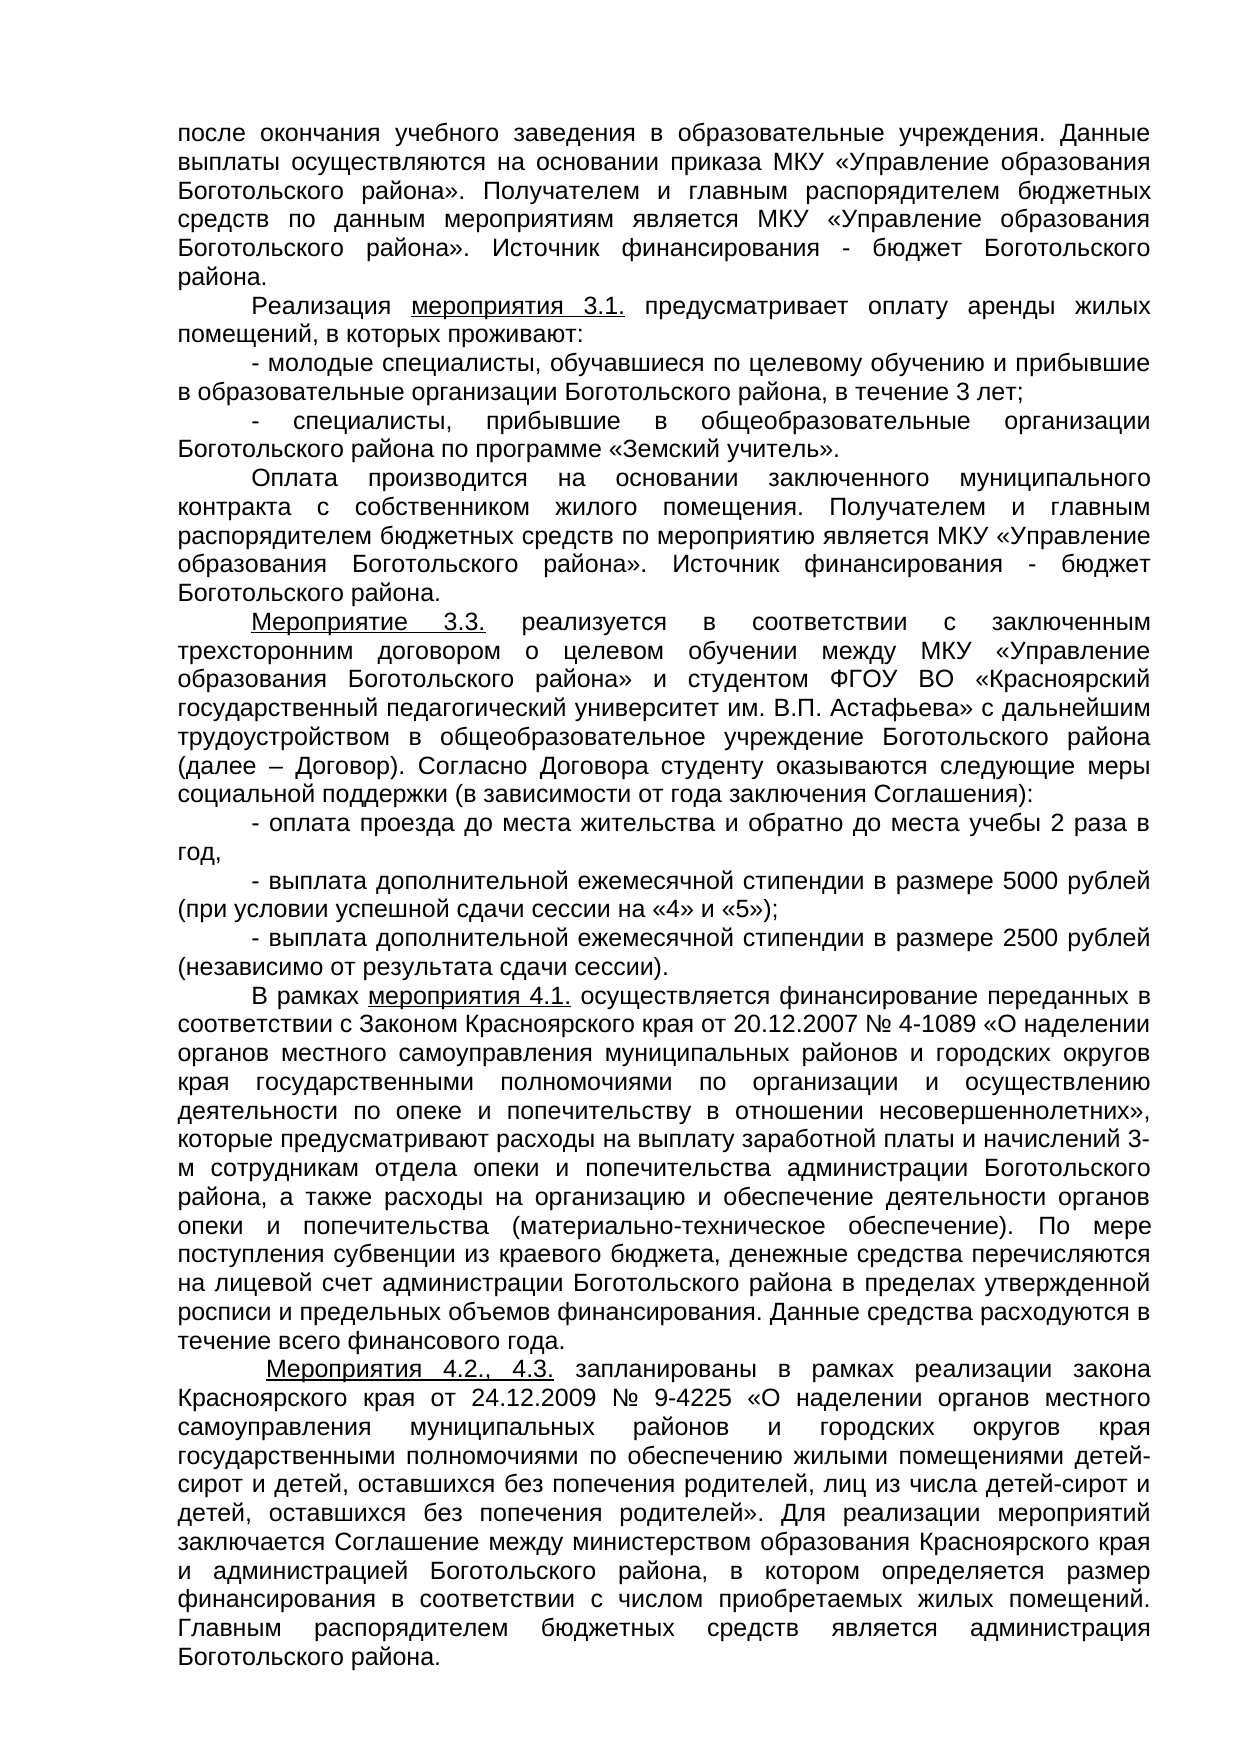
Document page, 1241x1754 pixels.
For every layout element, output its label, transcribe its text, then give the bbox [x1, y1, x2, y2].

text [177, 118, 1152, 291]
text В рамках мероприятия 4.1. осуществляется финансирование переданных в соответствии с Законом Красноярского края от 20.12.2007 № 4-1089 «О наделении органов местного самоуправления муниципальных районов и городских округов края государственными полномочиями по организации и осуществлению деятельности по опеке и попечительству в отношении несовершеннолетних», которые предусматривают расходы на выплату заработной платы и начислений 3-м сотрудникам отдела опеки и попечительства администрации Боготольского района, а также расходы на организацию и обеспечение деятельности органов опеки и попечительства (материально-техническое обеспечение). По мере поступления субвенции из краевого бюджета, денежные средства перечисляются на лицевой счет администрации Боготольского района в пределах утвержденной росписи и предельных объемов финансирования. Данные средства расходуются в течение всего финансового года. [177, 981, 1152, 1354]
text - выплата дополнительной ежемесячной стипендии в размере 5000 рублей (при условии успешной сдачи сессии на «4» и «5»); [177, 866, 1152, 923]
text Мероприятие 3.3. реализуется в соответствии с заключенным трехсторонним договором о целевом обучении между МКУ «Управление образования Боготольского района» и студентом ФГОУ ВО «Красноярский государственный педагогический университет им. В.П. Астафьева» с дальнейшим трудоустройством в общеобразовательное учреждение Боготольского района (далее – Договор). Согласно Договора студенту оказываются следующие меры социальной поддержки (в зависимости от года заключения Соглашения): [177, 607, 1152, 808]
text - выплата дополнительной ежемесячной стипендии в размере 2500 рублей (независимо от результата сдачи сессии). [177, 923, 1152, 981]
text - оплата проезда до места жительства и обратно до места учебы 2 раза в год, [177, 808, 1152, 866]
text Мероприятия 4.2., 4.3. запланированы в рамках реализации закона Красноярского края от 24.12.2009 № 9-4225 «О наделении органов местного самоуправления муниципальных районов и городских округов края государственными полномочиями по обеспечению жилыми помещениями детей-сирот и детей, оставшихся без попечения родителей, лиц из числа детей-сирот и детей, оставшихся без попечения родителей». Для реализации мероприятий заключается Соглашение между министерством образования Красноярского края и администрацией Боготольского района, в котором определяется размер финансирования в соответствии с числом приобретаемых жилых помещений. Главным распорядителем бюджетных средств является администрация Боготольского района. [177, 1354, 1152, 1671]
text Реализация мероприятия 3.1. предусматривает оплату аренды жилых помещений, в которых проживают: [177, 291, 1152, 348]
text - специалисты, прибывшие в общеобразовательные организации Боготольского района по программе «Земский учитель». [177, 406, 1152, 463]
text - молодые специалисты, обучавшиеся по целевому обучению и прибывшие в образовательные организации Боготольского района, в течение 3 лет; [177, 348, 1152, 406]
text Оплата производится на основании заключенного муниципального контракта с собственником жилого помещения. Получателем и главным распорядителем бюджетных средств по мероприятию является МКУ «Управление образования Боготольского района». Источник финансирования - бюджет Боготольского района. [177, 463, 1152, 607]
